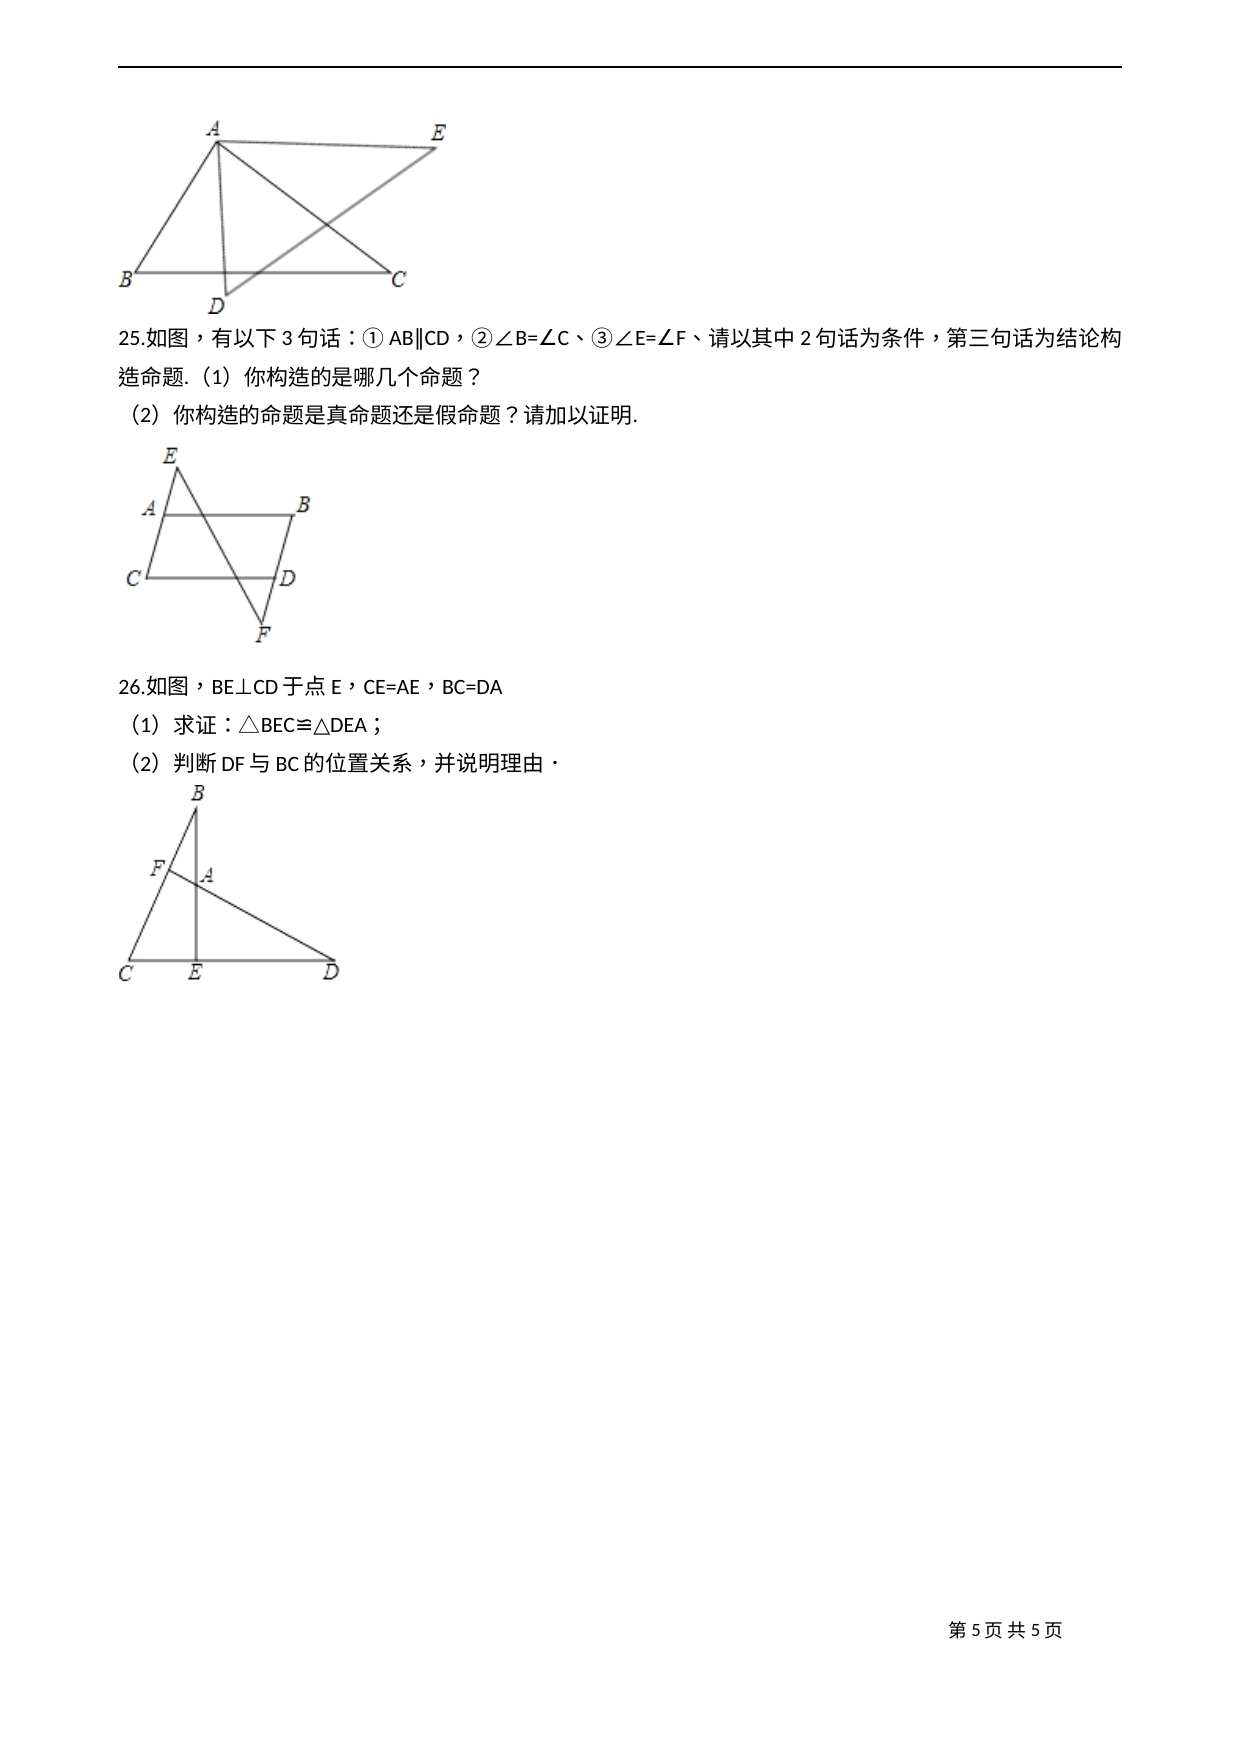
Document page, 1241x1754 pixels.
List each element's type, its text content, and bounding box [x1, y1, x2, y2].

text 26.如图，BE⊥CD于点E，CE=AE，BC=DA [118, 670, 1122, 702]
picture [118, 120, 446, 314]
text （2）判断DF与BC的位置关系，并说明理由． [118, 747, 1122, 779]
picture [118, 437, 313, 649]
text （1）求证：△BEC≌△DEA； [118, 708, 1122, 741]
picture [118, 785, 344, 986]
text 25.如图，有以下3句话：①AB∥CD，②∠B=∠C、③∠E=∠F、请以其中2句话为条件，第三句话为结论构造命题.（1）你构造的是哪几个命题？ [118, 321, 1122, 393]
text （2）你构造的命题是真命题还是假命题？请加以证明. [118, 399, 1122, 431]
